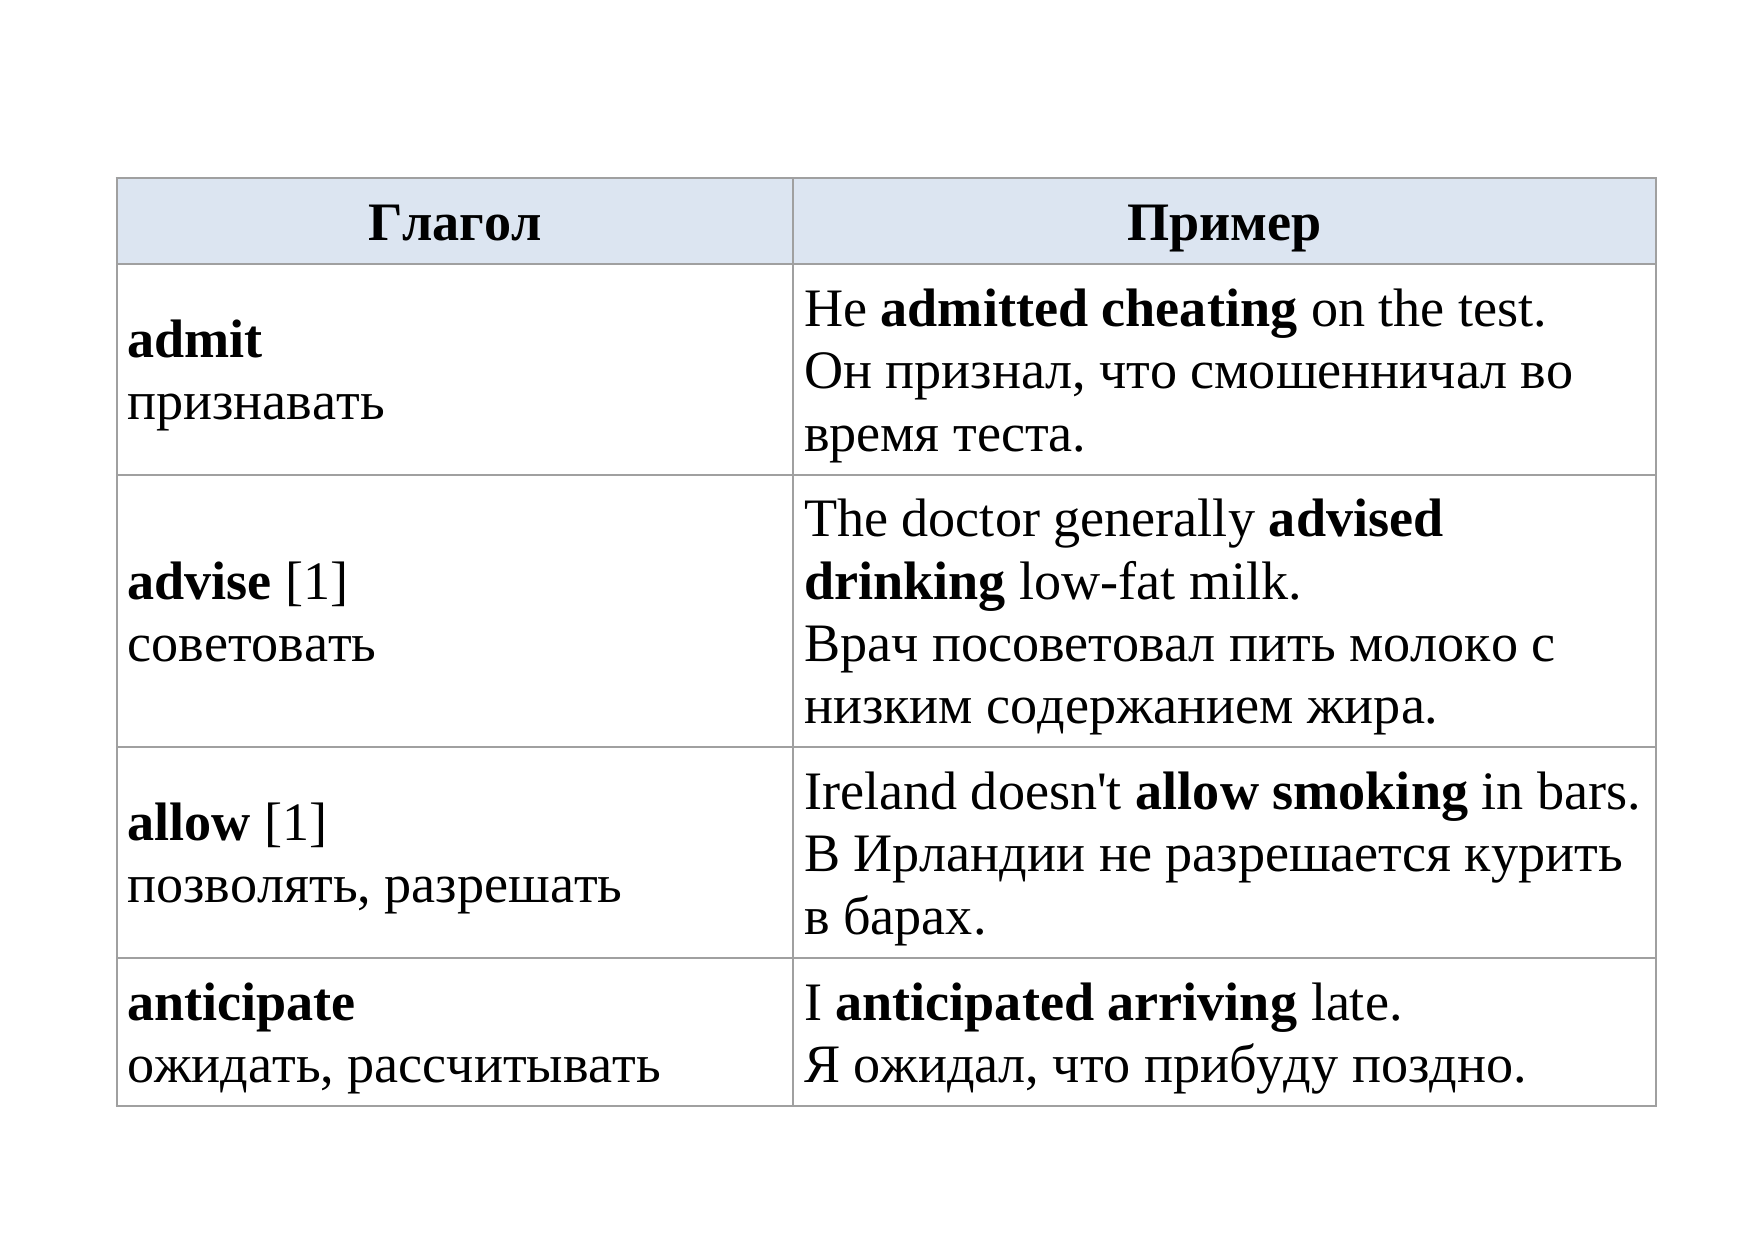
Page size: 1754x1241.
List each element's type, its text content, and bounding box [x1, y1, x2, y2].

table_header Пример [794, 179, 1655, 263]
table_cell allow [1] позволять, разрешать [118, 748, 792, 957]
table_cell He admitted cheating on the test. Он признал, что смошенничал во время теста. [794, 265, 1655, 473]
table_header Глагол [118, 179, 792, 263]
table_cell Ireland doesn't allow smoking in bars. В Ирландии не разрешается курить в барах. [794, 748, 1655, 957]
table_cell advise [1] советовать [118, 476, 792, 746]
table_cell admit признавать [118, 265, 792, 473]
table_cell I anticipated arriving late. Я ожидал, что прибуду поздно. [794, 959, 1655, 1105]
table_cell anticipate ожидать, рассчитывать [118, 959, 792, 1105]
table_cell The doctor generally advised drinking low-fat milk. Врач посоветовал пить молоко с низким содержанием жира. [794, 476, 1655, 746]
